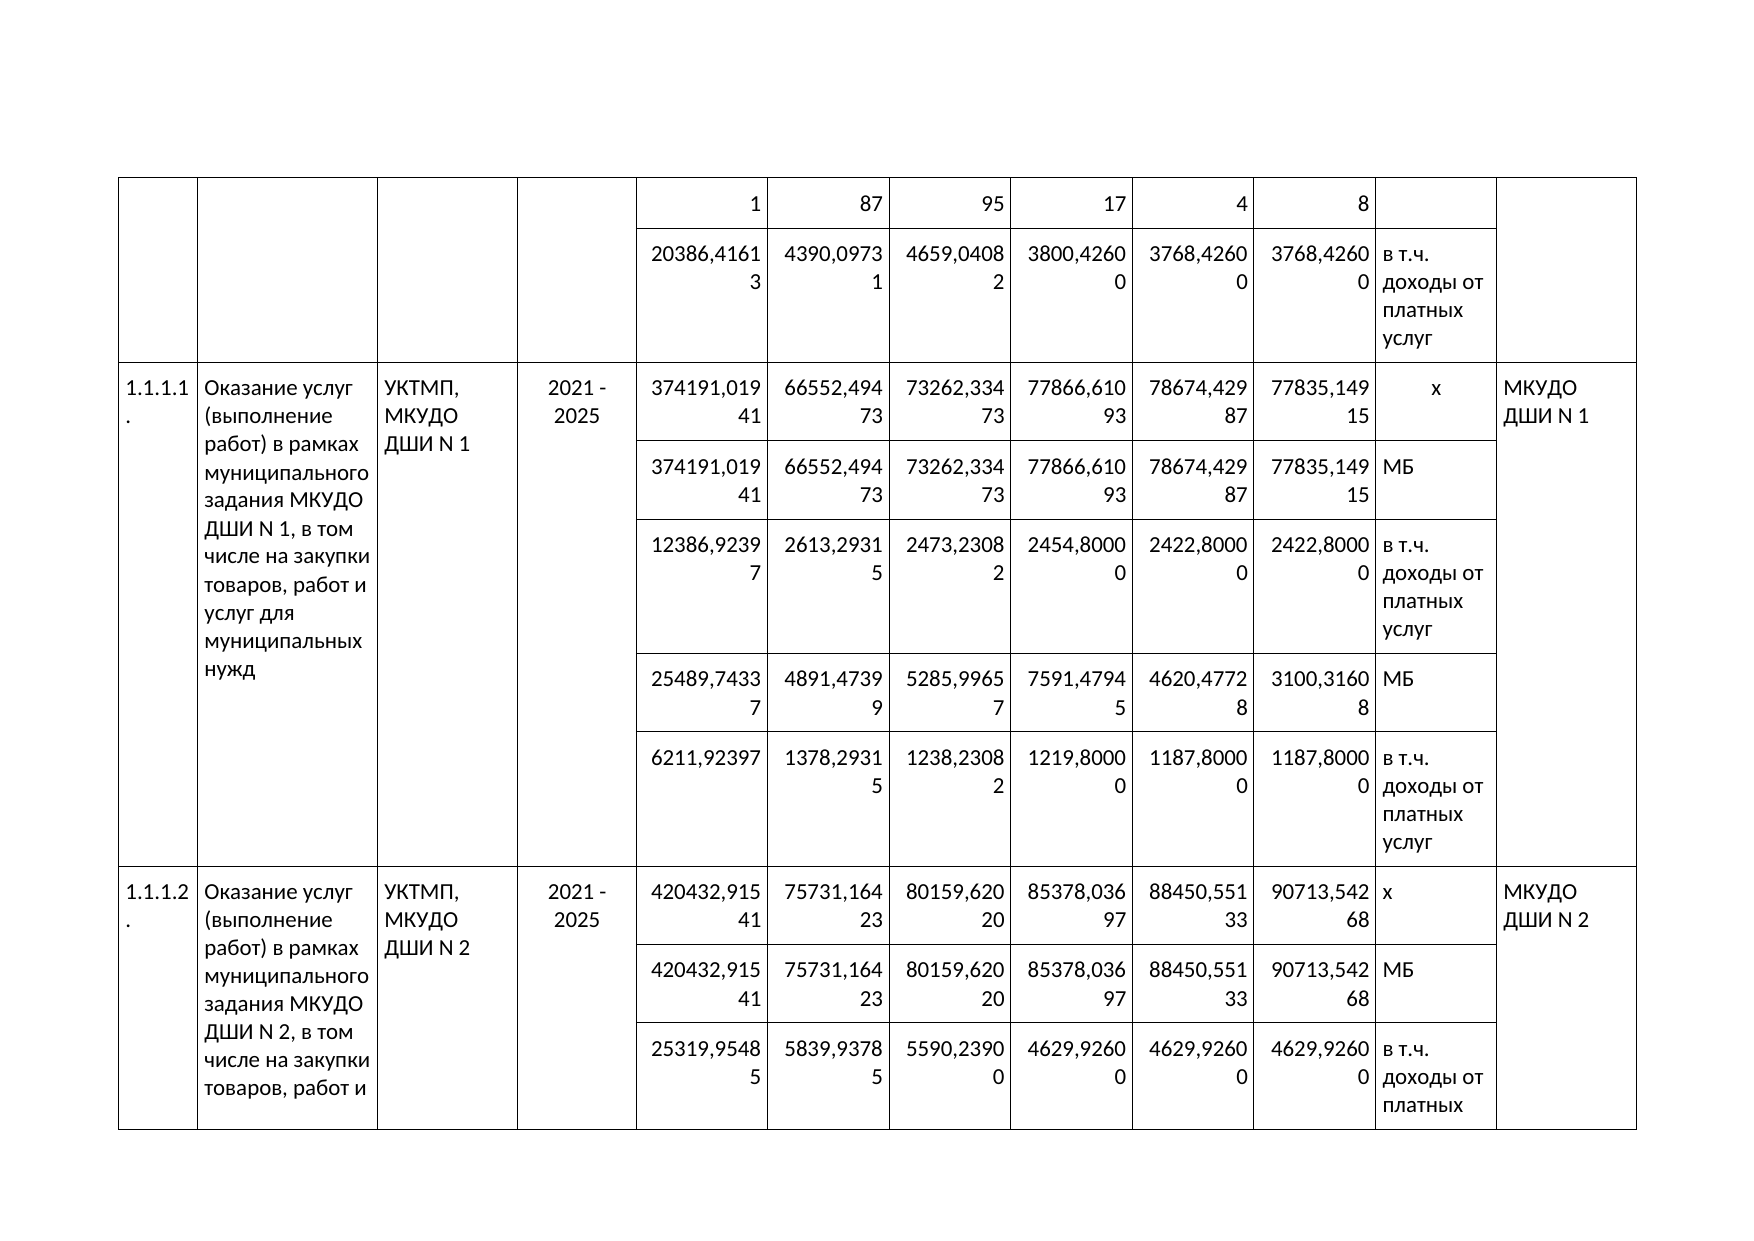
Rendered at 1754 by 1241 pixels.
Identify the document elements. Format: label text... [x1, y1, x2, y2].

table_cell 54130,71061 [637, 178, 767, 227]
table_cell х [1376, 363, 1496, 440]
table_cell 78674,42987 [1133, 441, 1253, 518]
table_cell 78674,42987 [1133, 363, 1253, 440]
table_cell 1.1.1.2. [119, 867, 197, 1129]
table_cell 88450,55133 [1133, 867, 1253, 944]
table_cell 1219,80000 [1011, 732, 1132, 866]
table_cell 420432,91541 [637, 945, 767, 1022]
table_cell 1378,29315 [768, 732, 889, 866]
table_cell 374191,01941 [637, 363, 767, 440]
table_cell 2021 - 2025 [518, 867, 636, 1129]
table_cell 11858,65187 [768, 178, 889, 227]
table_cell 77866,61093 [1011, 363, 1132, 440]
table_cell 85378,03697 [1011, 945, 1132, 1022]
table_cell 374191,01941 [637, 441, 767, 518]
table_cell в т.ч. доходы от платных услуг [1376, 229, 1496, 362]
table_cell в т.ч. доходы от платных услуг [1376, 520, 1496, 653]
table_cell МБ [1376, 654, 1496, 731]
table_cell 3768,42600 [1133, 229, 1253, 362]
table_cell 3100,31608 [1254, 654, 1375, 731]
table_cell 420432,91541 [637, 867, 767, 944]
table_cell МБ [1376, 945, 1496, 1022]
table_cell х [1376, 867, 1496, 944]
table_cell 88450,55133 [1133, 945, 1253, 1022]
table_cell в т.ч. доходы от платных услуг [1376, 732, 1496, 866]
table_cell 90713,54268 [1254, 867, 1375, 944]
table_cell МБ [1376, 178, 1496, 227]
table_cell 4620,47728 [1133, 654, 1253, 731]
table_cell 77835,14915 [1254, 363, 1375, 440]
table_cell 4891,47399 [768, 654, 889, 731]
table_cell 80159,62020 [890, 945, 1010, 1022]
table_cell 66552,49473 [768, 363, 889, 440]
table_cell 6426,44268 [1254, 178, 1375, 227]
table_cell МБ [1376, 441, 1496, 518]
table_cell 25319,95485 [637, 1023, 767, 1129]
table_cell 73262,33473 [890, 363, 1010, 440]
table_cell 85378,03697 [1011, 867, 1132, 944]
table_cell 2422,80000 [1254, 520, 1375, 653]
table_cell 2473,23082 [890, 520, 1010, 653]
table_cell 77835,14915 [1254, 441, 1375, 518]
table_cell 1187,80000 [1254, 732, 1375, 866]
table_cell 2454,80000 [1011, 520, 1132, 653]
table_cell 4629,92600 [1011, 1023, 1132, 1129]
table_cell 13658,01917 [1011, 178, 1132, 227]
table_cell Оказание услуг (выполнение работ) в рамках муниципального задания МКУДО ДШИ N 1, в том числе на закупки товаров, работ и услуг для муниципальных нужд [198, 363, 377, 866]
table_cell 1238,23082 [890, 732, 1010, 866]
table_cell 75731,16423 [768, 945, 889, 1022]
table_cell 12386,92397 [637, 520, 767, 653]
table_cell 4390,09731 [768, 229, 889, 362]
table_cell 77866,61093 [1011, 441, 1132, 518]
table_cell 73262,33473 [890, 441, 1010, 518]
table_cell 3800,42600 [1011, 229, 1132, 362]
table_cell 4659,04082 [890, 229, 1010, 362]
table_cell Оказание услуг (выполнение работ) в рамках муниципального задания МКУДО ДШИ N 2, в том числе на закупки товаров, работ и услуг для муниципальных нужд [198, 867, 377, 1129]
table_cell МКУДО ДШИ N 1 [1497, 363, 1636, 866]
table_cell МКУДО ДШИ N 2 [1497, 867, 1636, 1129]
table_cell 7591,47945 [1011, 654, 1132, 731]
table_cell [1376, 1023, 1496, 1129]
table_cell УКТМП, МКУДО ДШИ N 1 [378, 363, 517, 866]
table_cell 1.1.1.1. [119, 363, 197, 866]
table_cell 6211,92397 [637, 732, 767, 866]
table_cell УКТМП, МКУДО ДШИ N 2 [378, 867, 517, 1129]
table_cell 4629,92600 [1133, 1023, 1253, 1129]
table_cell 66552,49473 [768, 441, 889, 518]
table_cell 1187,80000 [1133, 732, 1253, 866]
table_cell 25489,74337 [637, 654, 767, 731]
table_cell 2021 - 2025 [518, 363, 636, 866]
table_cell 4629,92600 [1254, 1023, 1375, 1129]
table_cell 2613,29315 [768, 520, 889, 653]
table_cell 9105,05194 [1133, 178, 1253, 227]
table_cell 90713,54268 [1254, 945, 1375, 1022]
table_cell 2422,80000 [1133, 520, 1253, 653]
table_cell 20386,41613 [637, 229, 767, 362]
table_cell 5839,93785 [768, 1023, 889, 1129]
table_cell 5590,23900 [890, 1023, 1010, 1129]
table_cell 5285,99657 [890, 654, 1010, 731]
table_cell 80159,62020 [890, 867, 1010, 944]
table_cell 3768,42600 [1254, 229, 1375, 362]
table_cell 13082,54495 [890, 178, 1010, 227]
table_cell 75731,16423 [768, 867, 889, 944]
